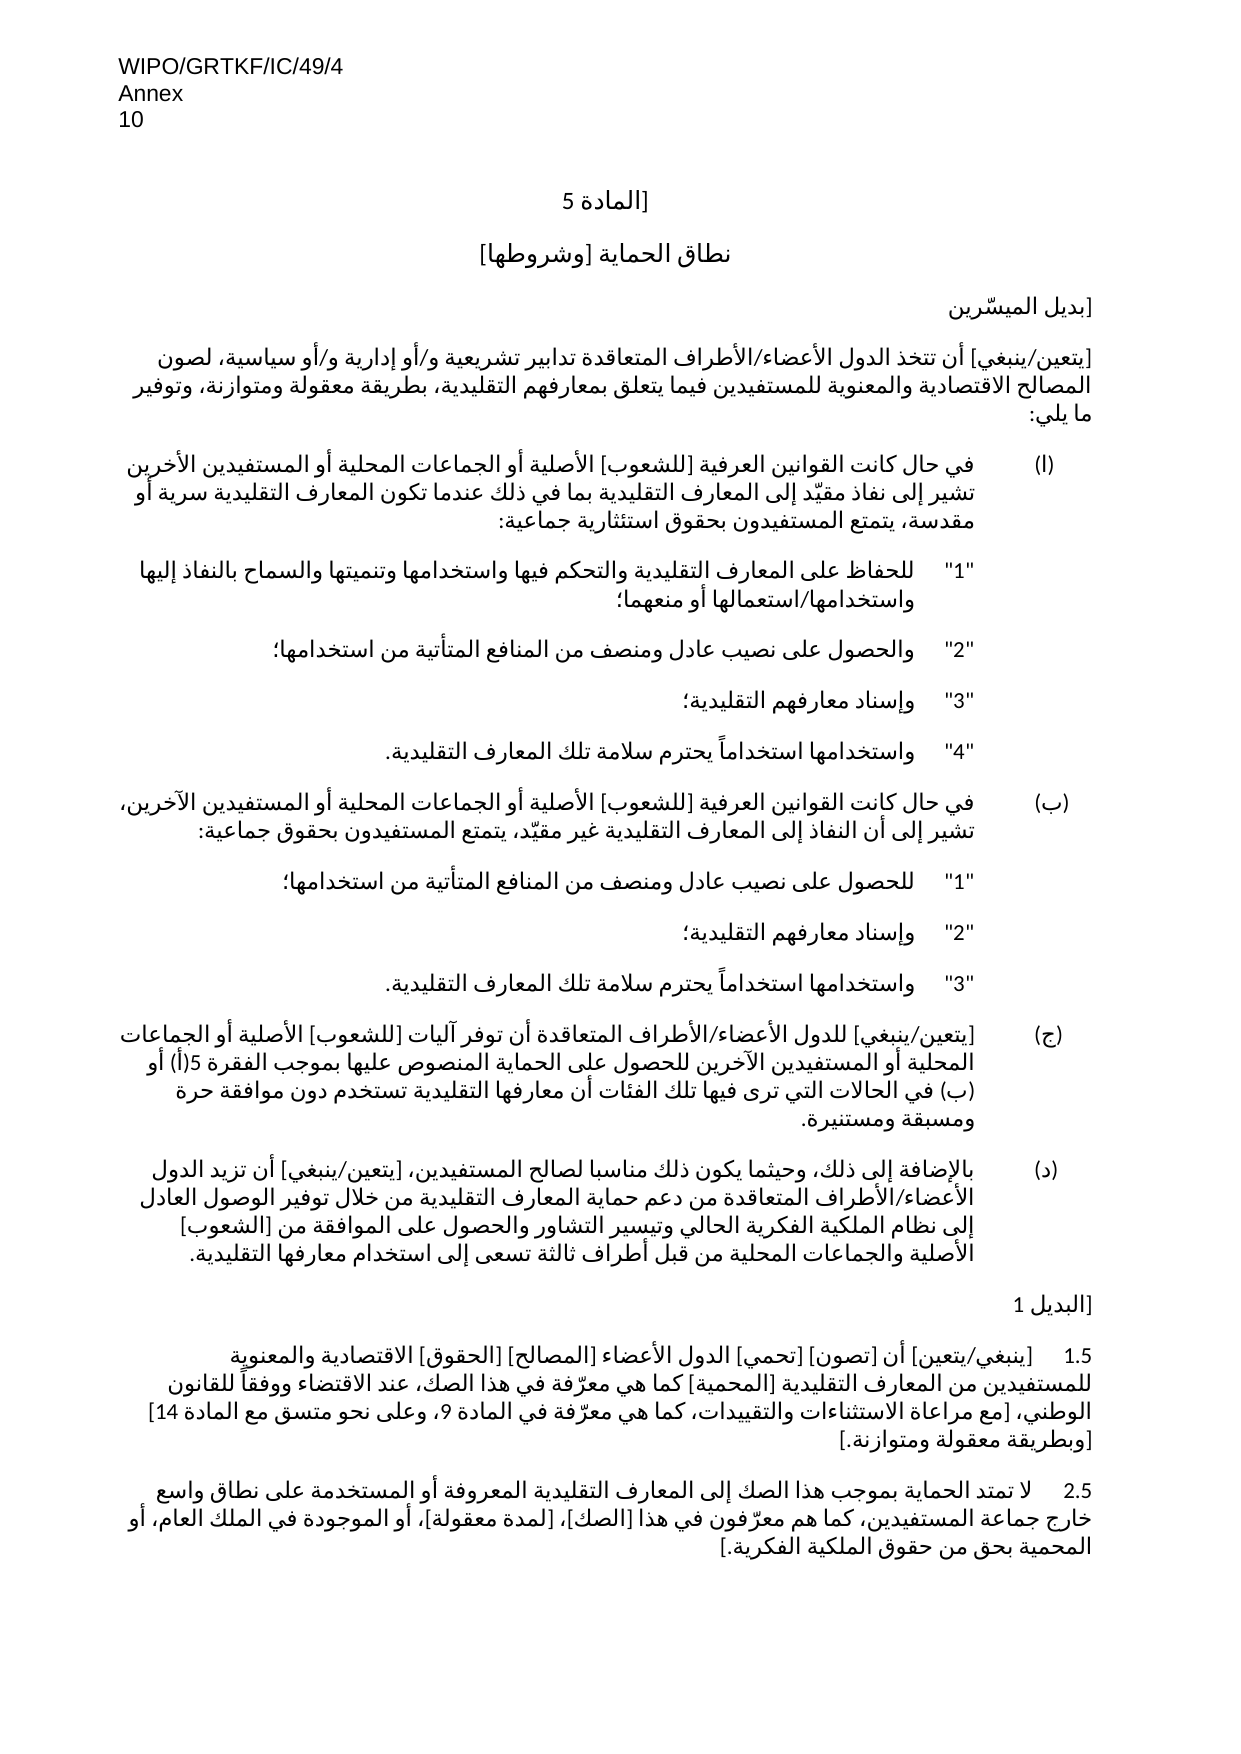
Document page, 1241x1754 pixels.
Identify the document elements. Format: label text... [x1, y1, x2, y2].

text "2" والحصول على نصيب عادل ومنصف من المنافع المتأتية من استخدامها؛ [118, 636, 974, 664]
text "2" وإسناد معارفهم التقليدية؛ [118, 918, 974, 946]
list في حال كانت القوانين العرفية [للشعوب] الأصلية أو الجماعات المحلية أو المستفيدين الأخرين تشير إلى نفاذ مقيّد إلى المعارف التقليدية بما في ذلك عندما تكون المعارف التقليدية سرية أو مقدسة، يتمتع المستفيدون بحقوق استئثارية جماعية: [118, 450, 1034, 534]
text "3" واستخدامها استخداماً يحترم سلامة تلك المعارف التقليدية. [118, 969, 974, 997]
text "3" وإسناد معارفهم التقليدية؛ [118, 687, 974, 714]
text [المادة 5 [118, 185, 1092, 215]
text "1" للحفاظ على المعارف التقليدية والتحكم فيها واستخدامها وتنميتها والسماح بالنفاذ إليها واستخدامها/استعمالها أو منعهما؛ [118, 557, 974, 613]
text 2.5 لا تمتد الحماية بموجب هذا الصك إلى المعارف التقليدية المعروفة أو المستخدمة على نطاق واسع خارج جماعة المستفيدين، كما هم معرّفون في هذا [الصك]، [لمدة معقولة]، أو الموجودة في الملك العام، أو المحمية بحق من حقوق الملكية الفكرية.] [118, 1476, 1092, 1560]
text [يتعين/ينبغي] أن تتخذ الدول الأعضاء/الأطراف المتعاقدة تدابير تشريعية و/أو إدارية و/أو سياسية، لصون المصالح الاقتصادية والمعنوية للمستفيدين فيما يتعلق بمعارفهم التقليدية، بطريقة معقولة ومتوازنة، وتوفير ما يلي: [118, 343, 1092, 427]
text "4" واستخدامها استخداماً يحترم سلامة تلك المعارف التقليدية. [118, 737, 974, 766]
text [البديل 1 [118, 1290, 1092, 1318]
list [يتعين/ينبغي] للدول الأعضاء/الأطراف المتعاقدة أن توفر آليات [للشعوب] الأصلية أو الجماعات المحلية أو المستفيدين الآخرين للحصول على الحماية المنصوص عليها بموجب الفقرة 5(أ) أو (ب) في الحالات التي ترى فيها تلك الفئات أن معارفها التقليدية تستخدم دون موافقة حرة ومسبقة ومستنيرة. [118, 1020, 1034, 1132]
list بالإضافة إلى ذلك، وحيثما يكون ذلك مناسبا لصالح المستفيدين، [يتعين/ينبغي] أن تزيد الدول الأعضاء/الأطراف المتعاقدة من دعم حماية المعارف التقليدية من خلال توفير الوصول العادل إلى نظام الملكية الفكرية الحالي وتيسير التشاور والحصول على الموافقة من [الشعوب] الأصلية والجماعات المحلية من قبل أطراف ثالثة تسعى إلى استخدام معارفها التقليدية. [118, 1155, 1034, 1267]
text نطاق الحماية [وشروطها] [118, 238, 1092, 269]
text "1" للحصول على نصيب عادل ومنصف من المنافع المتأتية من استخدامها؛ [118, 867, 974, 895]
text 1.5 [ينبغي/يتعين] أن [تصون] [تحمي] الدول الأعضاء [المصالح] [الحقوق] الاقتصادية والمعنوية للمستفيدين من المعارف التقليدية [المحمية] كما هي معرّفة في هذا الصك، عند الاقتضاء ووفقاً للقانون الوطني، [مع مراعاة الاستثناءات والتقييدات، كما هي معرّفة في المادة 9، وعلى نحو متسق مع المادة 14] [وبطريقة معقولة ومتوازنة.] [118, 1341, 1092, 1453]
text [بديل الميسّرين [118, 292, 1092, 320]
list في حال كانت القوانين العرفية [للشعوب] الأصلية أو الجماعات المحلية أو المستفيدين الآخرين، تشير إلى أن النفاذ إلى المعارف التقليدية غير مقيّد، يتمتع المستفيدون بحقوق جماعية: [118, 788, 1034, 844]
